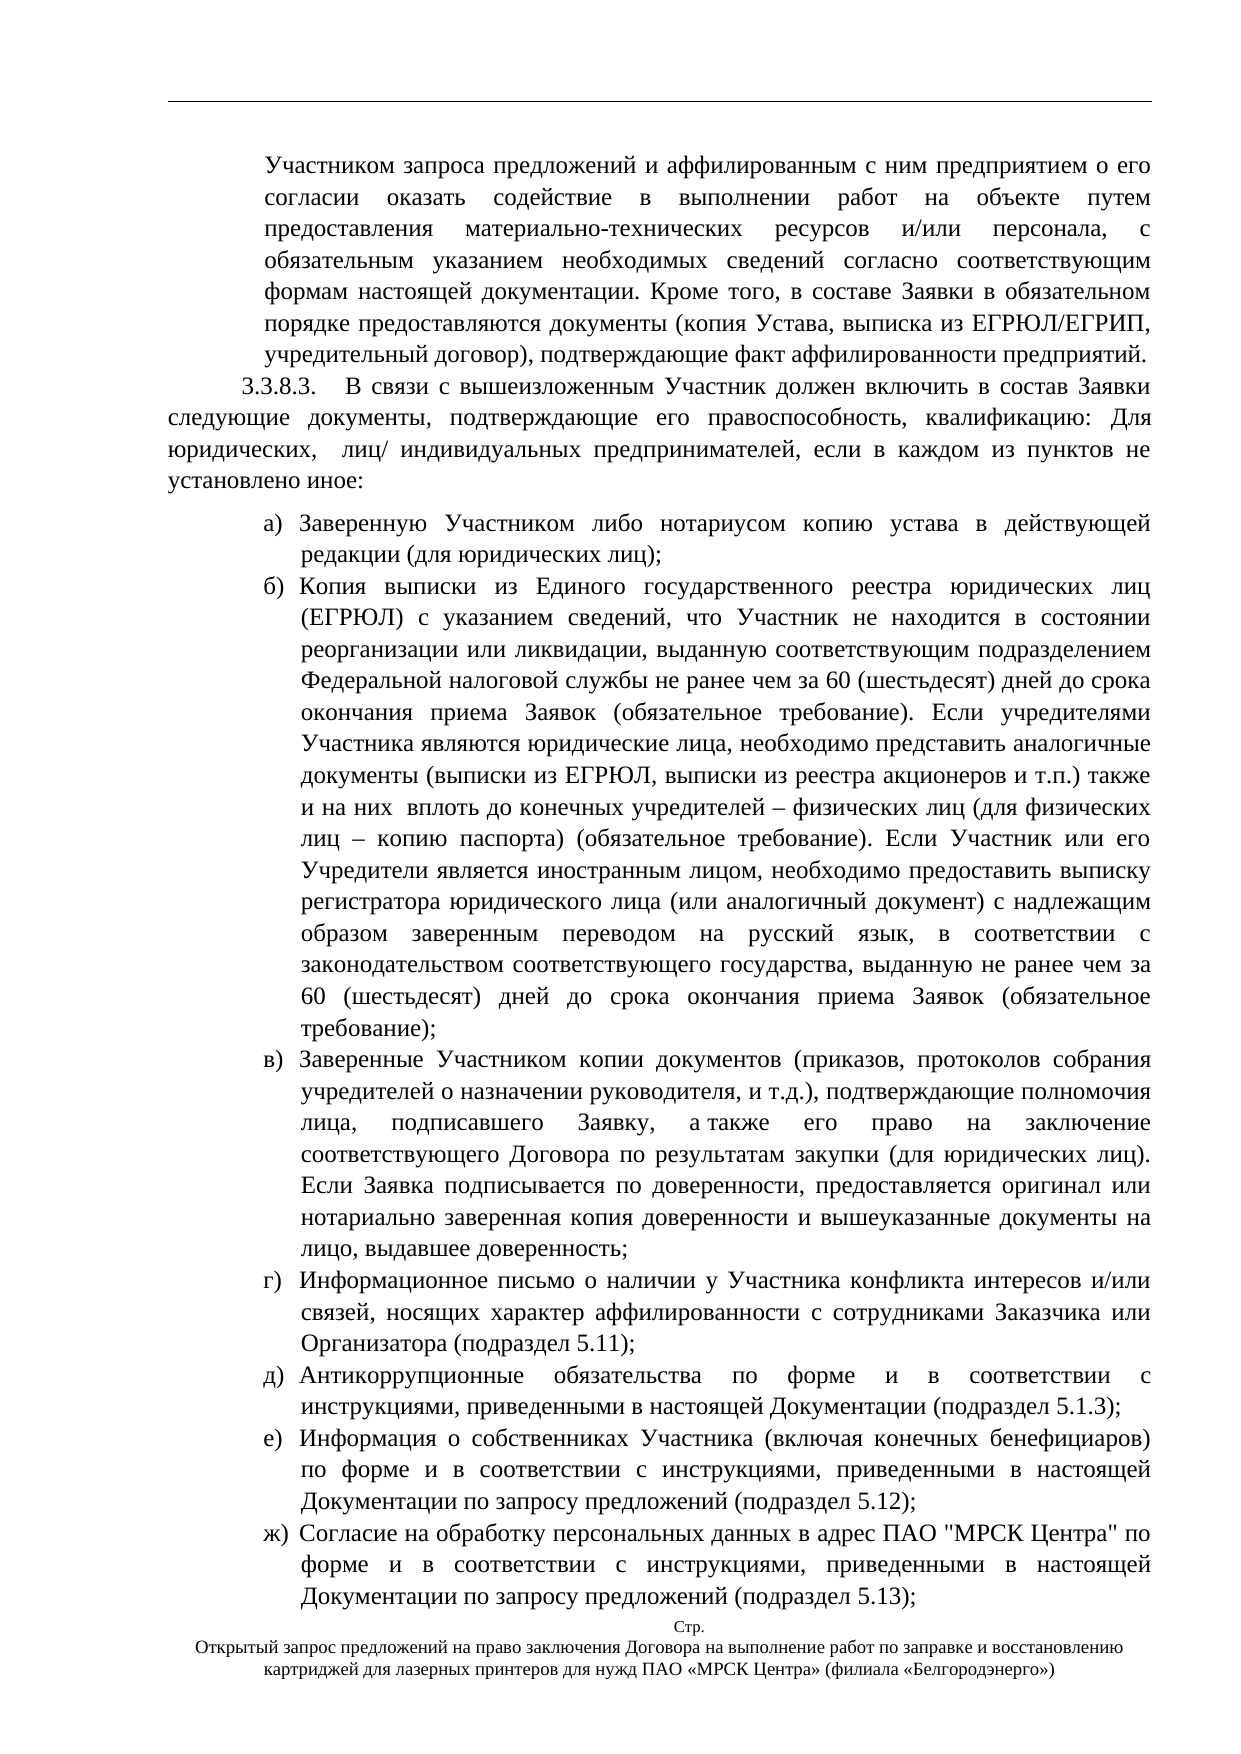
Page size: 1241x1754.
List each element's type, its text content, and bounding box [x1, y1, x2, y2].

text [264, 150, 1152, 368]
list Заверенную Участником либо нотариусом копию устава в действующей редакции (для юридических лиц); [263, 508, 1152, 568]
list Антикоррупционные обязательства по форме и в соответствии с инструкциями, приведенными в настоящей Документации (подраздел 5.1.3); [263, 1360, 1152, 1420]
list Согласие на обработку персональных данных в адрес ПАО "МРСК Центра" по форме и в соответствии с инструкциями, приведенными в настоящей Документации по запросу предложений (подраздел 5.13); [263, 1518, 1152, 1609]
list Копия выписки из Единого государственного реестра юридических лиц (ЕГРЮЛ) с указанием сведений, что Участник не находится в состоянии реорганизации или ликвидации, выданную соответствующим подразделением Федеральной налоговой службы не ранее чем за 60 (шестьдесят) дней до срока окончания приема Заявок (обязательное требование). Если учредителями Участника являются юридические лица, необходимо представить аналогичные документы (выписки из ЕГРЮЛ, выписки из реестра акционеров и т.п.) также и на них вплоть до конечных учредителей – физических лиц (для физических лиц – копию паспорта) (обязательное требование). Если Участник или его Учредители является иностранным лицом, необходимо предоставить выписку регистратора юридического лица (или аналогичный документ) с надлежащим образом заверенным переводом на русский язык, в соответствии с законодательством соответствующего государства, выданную не ранее чем за 60 (шестьдесят) дней до срока окончания приема Заявок (обязательное требование); [263, 571, 1152, 1041]
list Информация о собственниках Участника (включая конечных бенефициаров) по форме и в соответствии с инструкциями, приведенными в настоящей Документации по запросу предложений (подраздел 5.12); [263, 1423, 1152, 1515]
list В связи с вышеизложенным Участник должен включить в состав Заявки следующие документы, подтверждающие его правоспособность, квалификацию: Для юридических, лиц/ индивидуальных предпринимателей, если в каждом из пунктов не установлено иное: [168, 371, 1152, 494]
list Заверенные Участником копии документов (приказов, протоколов собрания учредителей о назначении руководителя, и т.д.), подтверждающие полномочия лица, подписавшего Заявку, а также его право на заключение соответствующего Договора по результатам закупки (для юридических лиц). Если Заявка подписывается по доверенности, предоставляется оригинал или нотариально заверенная копия доверенности и вышеуказанные документы на лицо, выдавшее доверенность; [263, 1044, 1152, 1262]
